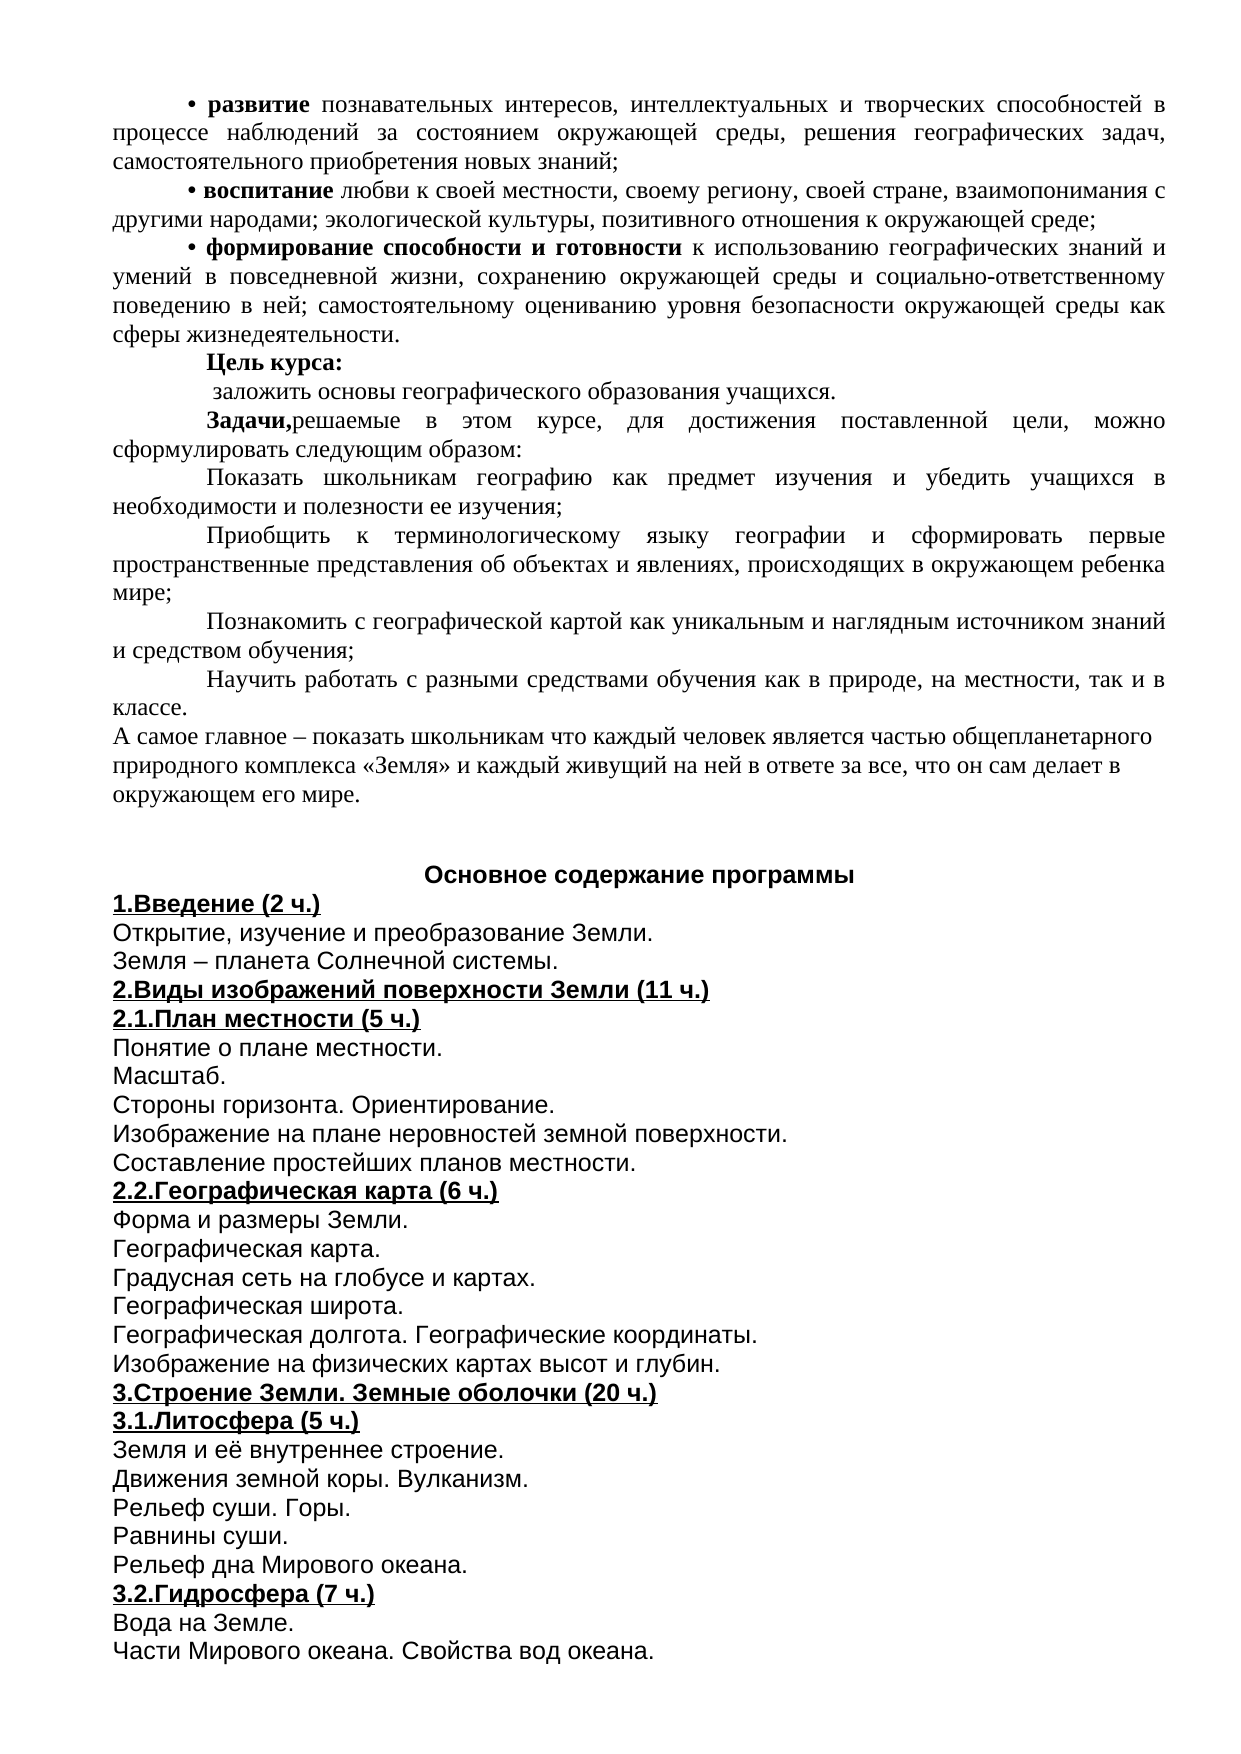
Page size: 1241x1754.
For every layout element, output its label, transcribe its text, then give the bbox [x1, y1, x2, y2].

text Земля – планета Солнечной системы. [112, 946, 1167, 975]
text Показать школьникам географию как предмет изучения и убедить учащихся в необходимости и полезности ее изучения; [112, 462, 1167, 520]
text Изображение на плане неровностей земной поверхности. [112, 1119, 1167, 1148]
text Познакомить с географической картой как уникальным и наглядным источником знаний и средством обучения; [112, 606, 1167, 664]
text 1.Введение (2 ч.) [112, 889, 1167, 918]
text А самое главное – показать школьникам что каждый человек является частью общепланетарного природного комплекса «Земля» и каждый живущий на ней в ответе за все, что он сам делает в окружающем его мире. [112, 721, 1167, 807]
text Географическая карта. [112, 1234, 1167, 1263]
text Форма и размеры Земли. [112, 1205, 1167, 1234]
text Части Мирового океана. Свойства вод океана. [112, 1636, 1167, 1665]
text Составление простейших планов местности. [112, 1148, 1167, 1176]
text Цель курса: [112, 347, 1167, 376]
text 3.Строение Земли. Земные оболочки (20 ч.) [112, 1378, 1167, 1406]
text Основное содержание программы [112, 860, 1167, 889]
text Движения земной коры. Вулканизм. [112, 1464, 1167, 1493]
text Географическая долгота. Географические координаты. [112, 1320, 1167, 1349]
text Изображение на физических картах высот и глубин. [112, 1349, 1167, 1378]
text Стороны горизонта. Ориентирование. [112, 1090, 1167, 1119]
text Задачи,решаемые в этом курсе, для достижения поставленной цели, можно сформулировать следующим образом: [112, 405, 1167, 462]
text Приобщить к терминологическому языку географии и сформировать первые пространственные представления об объектах и явлениях, происходящих в окружающем ребенка мире; [112, 520, 1167, 606]
text 3.2.Гидросфера (7 ч.) [112, 1579, 1167, 1608]
text Масштаб. [112, 1061, 1167, 1090]
text заложить основы географического образования учащихся. [112, 376, 1167, 405]
text Рельеф суши. Горы. [112, 1493, 1167, 1521]
text Градусная сеть на глобусе и картах. [112, 1263, 1167, 1291]
text 3.1.Литосфера (5 ч.) [112, 1406, 1167, 1435]
text Географическая широта. [112, 1291, 1167, 1320]
text Открытие, изучение и преобразование Земли. [112, 918, 1167, 946]
text Научить работать с разными средствами обучения как в природе, на местности, так и в классе. [112, 664, 1167, 721]
text 2.Виды изображений поверхности Земли (11 ч.) [112, 975, 1167, 1004]
text 2.1.План местности (5 ч.) [112, 1004, 1167, 1033]
text • развитие познавательных интересов, интеллектуальных и творческих способностей в процессе наблюдений за состоянием окружающей среды, решения географических задач, самостоятельного приобретения новых знаний; [112, 89, 1167, 175]
text Рельеф дна Мирового океана. [112, 1550, 1167, 1579]
text • формирование способности и готовности к использованию географических знаний и умений в повседневной жизни, сохранению окружающей среды и социально-ответственному поведению в ней; самостоятельному оцениванию уровня безопасности окружающей среды как сферы жизнедеятельности. [112, 232, 1167, 347]
text 2.2.Географическая карта (6 ч.) [112, 1176, 1167, 1205]
text • воспитание любви к своей местности, своему региону, своей стране, взаимопонимания с другими народами; экологической культуры, позитивного отношения к окружающей среде; [112, 175, 1167, 232]
text Равнины суши. [112, 1521, 1167, 1550]
text Понятие о плане местности. [112, 1033, 1167, 1061]
text Вода на Земле. [112, 1608, 1167, 1636]
text Земля и её внутреннее строение. [112, 1435, 1167, 1464]
